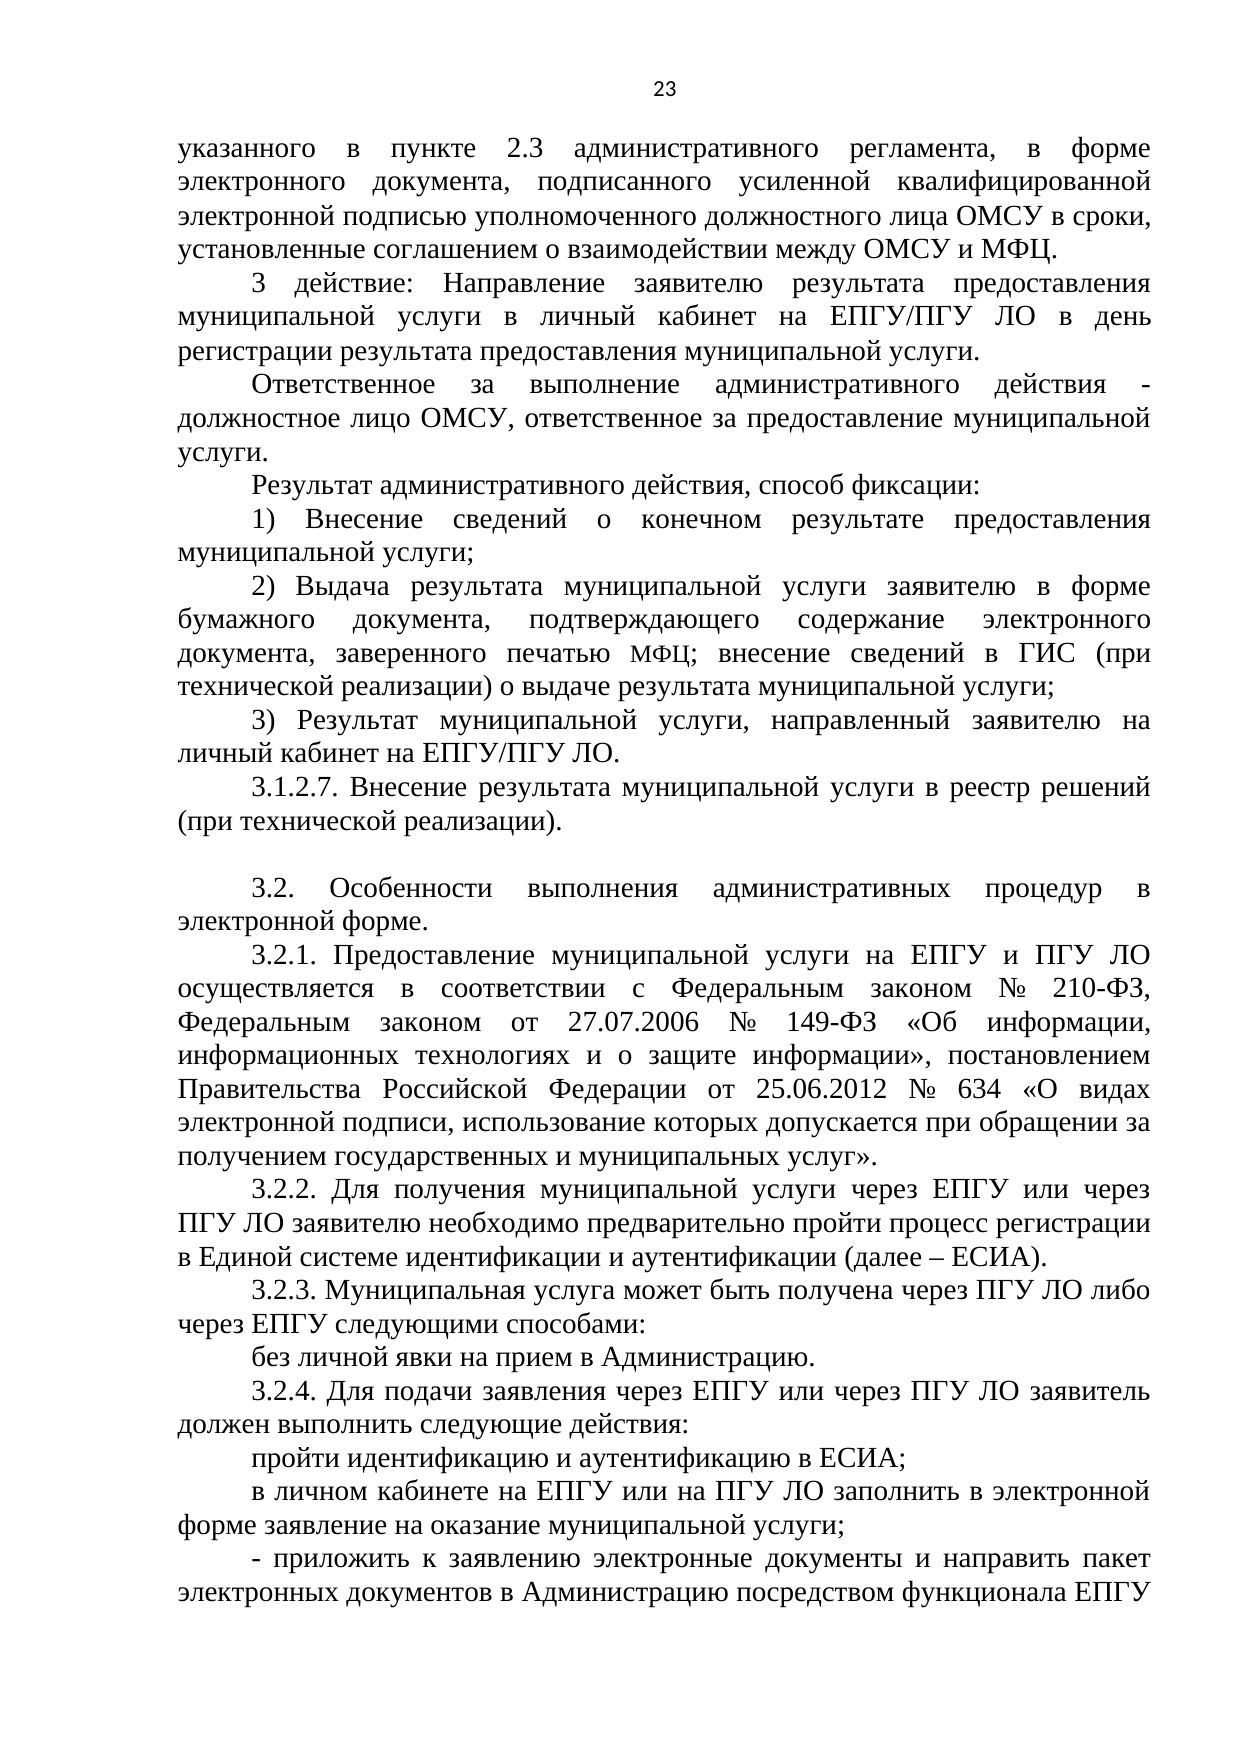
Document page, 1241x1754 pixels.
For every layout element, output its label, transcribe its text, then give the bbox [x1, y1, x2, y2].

text без личной явки на прием в Администрацию. [177, 1339, 1152, 1373]
text в личном кабинете на ЕПГУ или на ПГУ ЛО заполнить в электронной форме заявление на оказание муниципальной услуги; [177, 1473, 1152, 1541]
text Ответственное за выполнение административного действия - должностное лицо ОМСУ, ответственное за предоставление муниципальной услуги. [177, 367, 1152, 467]
text 3.2.3. Муниципальная услуга может быть получена через ПГУ ЛО либо через ЕПГУ следующими способами: [177, 1272, 1152, 1339]
text пройти идентификацию и аутентификацию в ЕСИА; [177, 1440, 1152, 1473]
text 3) Результат муниципальной услуги, направленный заявителю на личный кабинет на ЕПГУ/ПГУ ЛО. [177, 702, 1152, 769]
text Результат административного действия, способ фиксации: [177, 467, 1152, 501]
text 3.2.4. Для подачи заявления через ЕПГУ или через ПГУ ЛО заявитель должен выполнить следующие действия: [177, 1373, 1152, 1440]
text 3.2. Особенности выполнения административных процедур в электронной форме. [177, 870, 1152, 937]
text 3 действие: Направление заявителю результата предоставления муниципальной услуги в личный кабинет на ЕПГУ/ПГУ ЛО в день регистрации результата предоставления муниципальной услуги. [177, 265, 1152, 367]
text 2) Выдача результата муниципальной услуги заявителю в форме бумажного документа, подтверждающего содержание электронного документа, заверенного печатью МФЦ; внесение сведений в ГИС (при технической реализации) о выдаче результата муниципальной услуги; [177, 568, 1152, 702]
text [177, 130, 1152, 265]
text 3.2.1. Предоставление муниципальной услуги на ЕПГУ и ПГУ ЛО осуществляется в соответствии с Федеральным законом № 210-ФЗ, Федеральным законом от 27.07.2006 № 149-ФЗ «Об информации, информационных технологиях и о защите информации», постановлением Правительства Российской Федерации от 25.06.2012 № 634 «О видах электронной подписи, использование которых допускается при обращении за получением государственных и муниципальных услуг». [177, 937, 1152, 1172]
text 1) Внесение сведений о конечном результате предоставления муниципальной услуги; [177, 501, 1152, 568]
text 3.1.2.7. Внесение результата муниципальной услуги в реестр решений (при технической реализации). [177, 769, 1152, 836]
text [177, 1541, 1152, 1608]
text 3.2.2. Для получения муниципальной услуги через ЕПГУ или через ПГУ ЛО заявителю необходимо предварительно пройти процесс регистрации в Единой системе идентификации и аутентификации (далее – ЕСИА). [177, 1172, 1152, 1272]
